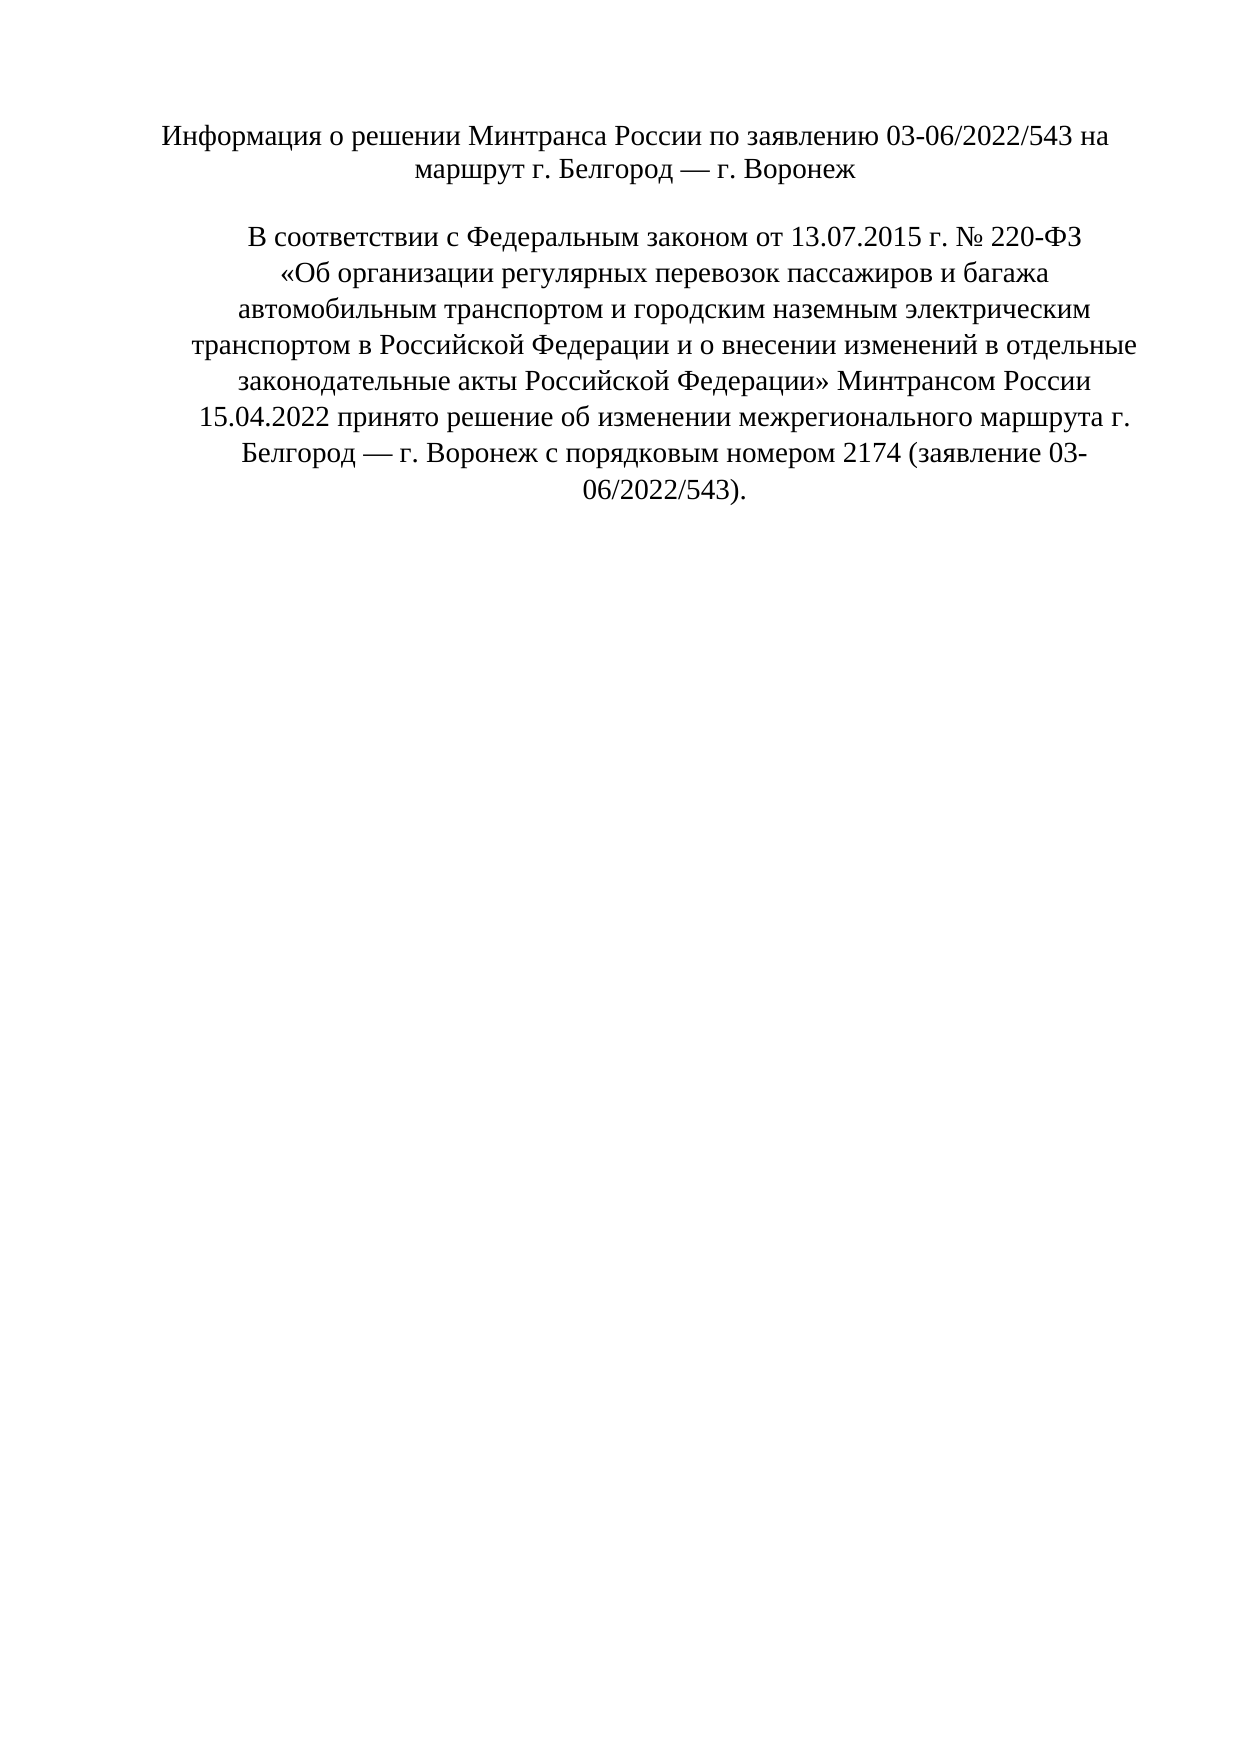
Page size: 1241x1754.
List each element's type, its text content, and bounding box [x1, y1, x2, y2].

text Информация о решении Минтранса России по заявлению 03-06/2022/543 на маршрут г. Белгород — г. Воронеж [118, 118, 1152, 185]
text В соответствии с Федеральным законом от 13.07.2015 г. № 220-ФЗ «Об организации регулярных перевозок пассажиров и багажа автомобильным транспортом и городским наземным электрическим транспортом в Российской Федерации и о внесении изменений в отдельные законодательные акты Российской Федерации» Минтрансом России 15.04.2022 принято решение об изменении межрегионального маршрута г. Белгород — г. Воронеж с порядковым номером 2174 (заявление 03-06/2022/543). [177, 219, 1152, 505]
